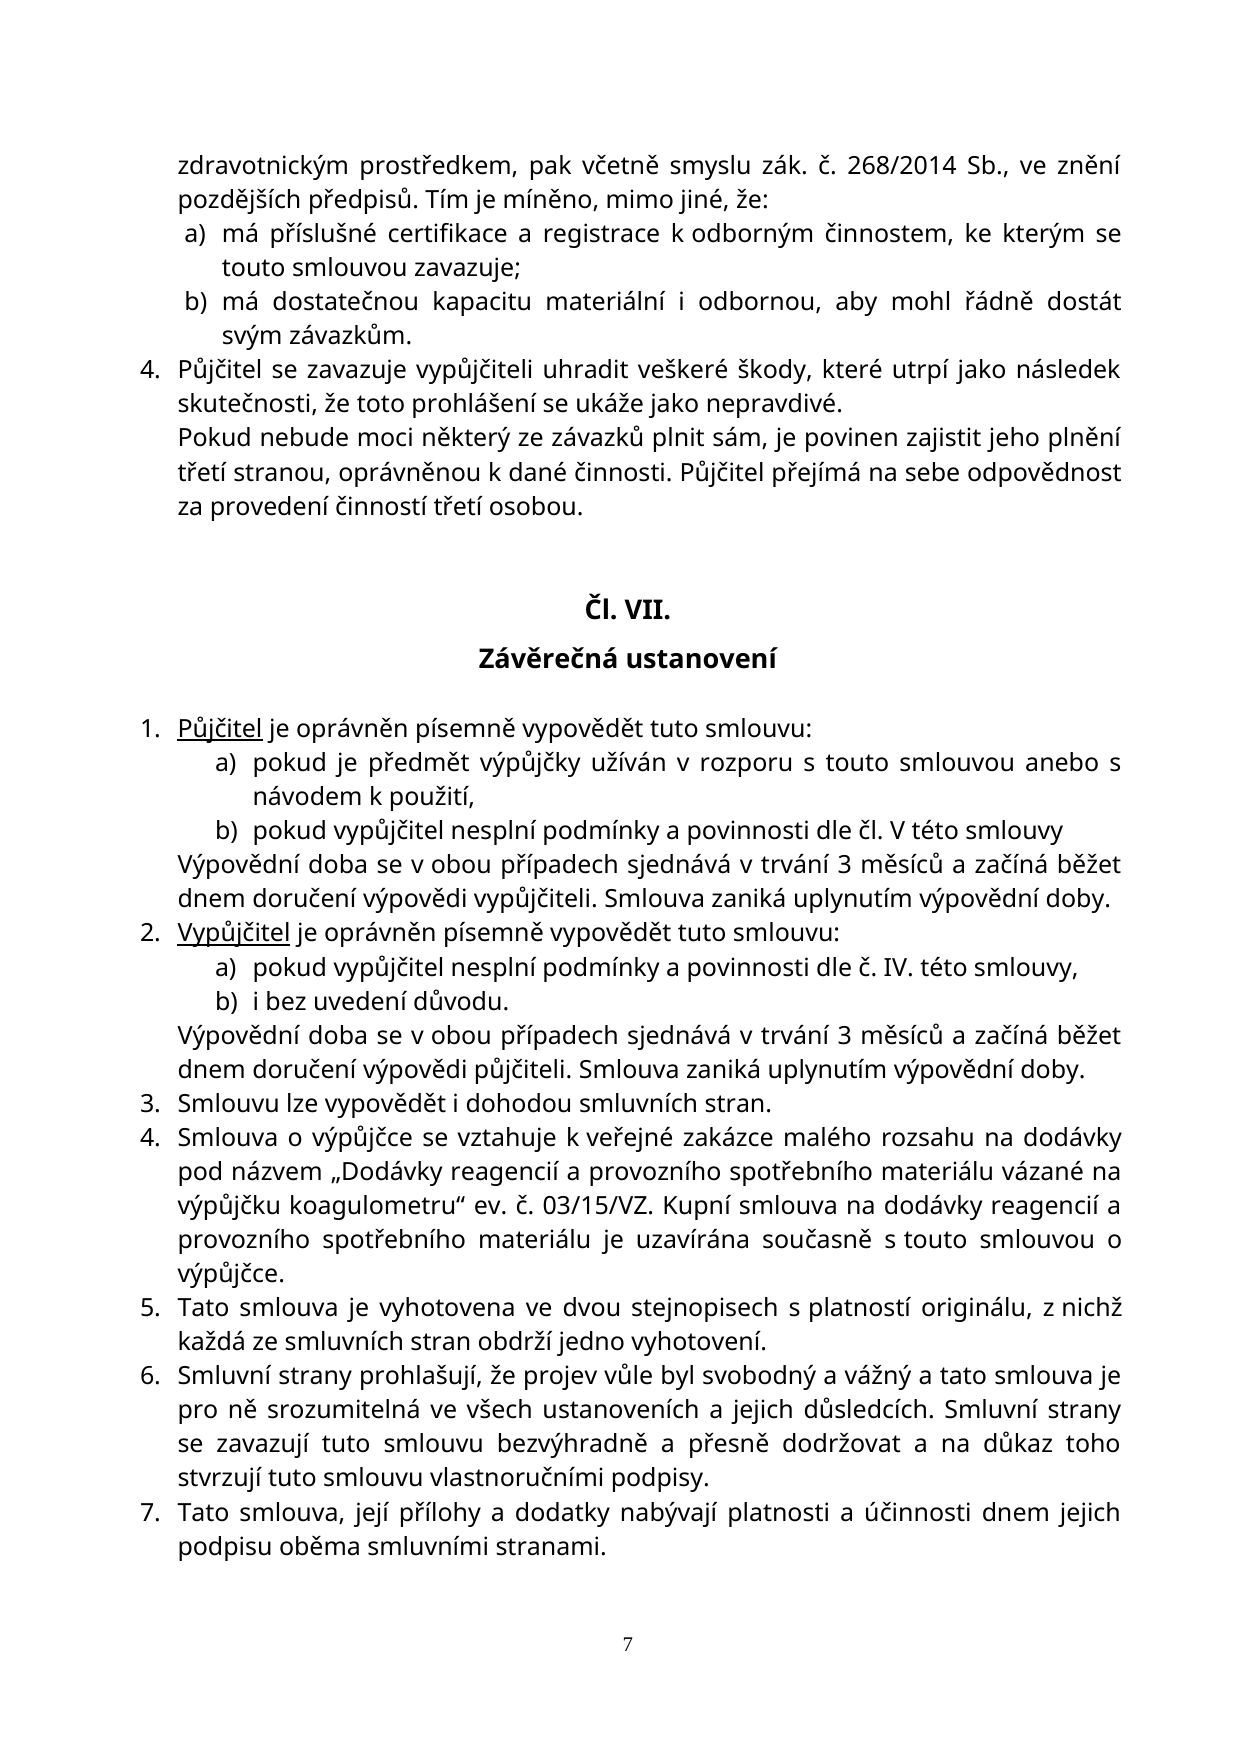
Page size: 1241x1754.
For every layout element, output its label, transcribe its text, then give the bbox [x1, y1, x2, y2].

list Smluvní strany prohlašují, že projev vůle byl svobodný a vážný a tato smlouva je pro ně srozumitelná ve všech ustanoveních a jejich důsledcích. Smluvní strany se zavazují tuto smlouvu bezvýhradně a přesně dodržovat a na důkaz toho stvrzují tuto smlouvu vlastnoručními podpisy. [140, 1358, 1122, 1494]
list i bez uvedení důvodu. [215, 983, 1122, 1017]
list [140, 148, 1122, 216]
list má příslušné certifikace a registrace k odborným činnostem, ke kterým se touto smlouvou zavazuje; [184, 216, 1122, 284]
list Tato smlouva, její přílohy a dodatky nabývají platnosti a účinnosti dnem jejich podpisu oběma smluvními stranami. [140, 1494, 1122, 1562]
text Výpovědní doba se v obou případech sjednává v trvání 3 měsíců a začíná běžet dnem doručení výpovědi vypůjčiteli. Smlouva zaniká uplynutím výpovědní doby. [177, 847, 1122, 915]
list pokud je předmět výpůjčky užíván v rozporu s touto smlouvou anebo s návodem k použití, [215, 745, 1122, 813]
list Půjčitel je oprávněn písemně vypovědět tuto smlouvu: [140, 711, 1122, 745]
text Závěrečná ustanovení [133, 640, 1122, 677]
text Výpovědní doba se v obou případech sjednává v trvání 3 měsíců a začíná běžet dnem doručení výpovědi půjčiteli. Smlouva zaniká uplynutím výpovědní doby. [177, 1017, 1122, 1085]
list Smlouva o výpůjčce se vztahuje k veřejné zakázce malého rozsahu na dodávky pod názvem „Dodávky reagencií a provozního spotřebního materiálu vázané na výpůjčku koagulometru“ ev. č. 03/15/VZ. Kupní smlouva na dodávky reagencií a provozního spotřebního materiálu je uzavírána současně s touto smlouvou o výpůjčce. [140, 1119, 1122, 1290]
list Tato smlouva je vyhotovena ve dvou stejnopisech s platností originálu, z nichž každá ze smluvních stran obdrží jedno vyhotovení. [140, 1290, 1122, 1358]
list má dostatečnou kapacitu materiální i odbornou, aby mohl řádně dostát svým závazkům. [184, 284, 1122, 352]
text Pokud nebude moci některý ze závazků plnit sám, je povinen zajistit jeho plnění třetí stranou, oprávněnou k dané činnosti. Půjčitel přejímá na sebe odpovědnost za provedení činností třetí osobou. [177, 420, 1122, 522]
text Čl. VII. [133, 590, 1122, 627]
list Vypůjčitel je oprávněn písemně vypovědět tuto smlouvu: [140, 915, 1122, 949]
list Smlouvu lze vypovědět i dohodou smluvních stran. [140, 1085, 1122, 1119]
list Půjčitel se zavazuje vypůjčiteli uhradit veškeré škody, které utrpí jako následek skutečnosti, že toto prohlášení se ukáže jako nepravdivé. [140, 352, 1122, 420]
list pokud vypůjčitel nesplní podmínky a povinnosti dle č. IV. této smlouvy, [215, 949, 1122, 983]
list pokud vypůjčitel nesplní podmínky a povinnosti dle čl. V této smlouvy [215, 813, 1122, 847]
